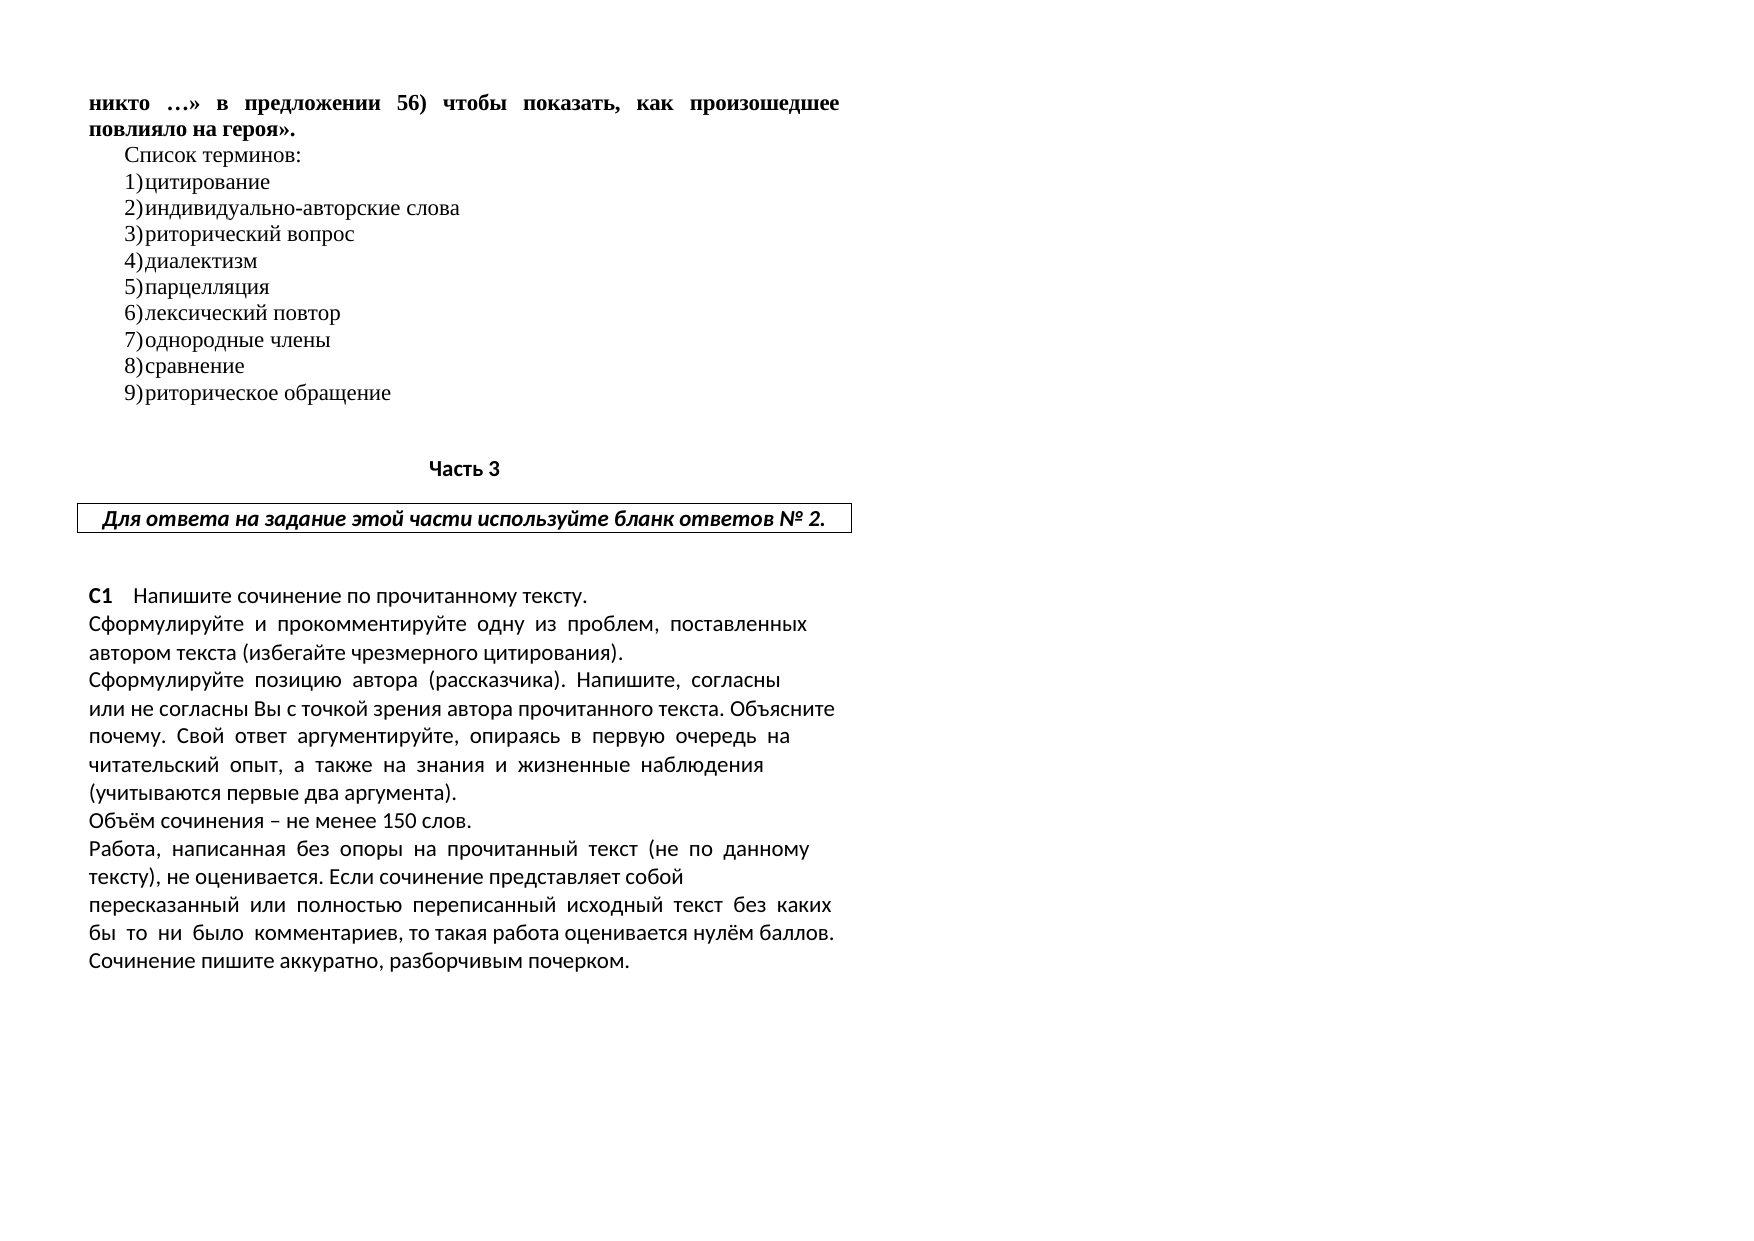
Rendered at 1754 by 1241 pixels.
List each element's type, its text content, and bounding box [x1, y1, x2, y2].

text Сформулируйте позицию автора (рассказчика). Напишите, согласны [89, 666, 840, 694]
text или не согласны Вы с точкой зрения автора прочитанного текста. Объясните [89, 694, 840, 722]
text тексту), не оценивается. Если сочинение представляет собой пересказанный или полностью переписанный исходный текст без каких бы то ни было комментариев, то такая работа оценивается нулём баллов. [89, 862, 840, 946]
text Сочинение пишите аккуратно, разборчивым почерком. [89, 946, 840, 974]
list индивидуально-авторские слова [89, 194, 840, 220]
list риторическое обращение [89, 378, 840, 405]
text Работа, написанная без опоры на прочитанный текст (не по данному [89, 834, 840, 862]
list сравнение [89, 352, 840, 378]
text Часть 3 [89, 454, 840, 482]
list диалектизм [89, 247, 840, 273]
text Сформулируйте и прокомментируйте одну из проблем, поставленных [89, 609, 840, 638]
list лексический повтор [89, 299, 840, 326]
text автором текста (избегайте чрезмерного цитирования). [89, 638, 840, 666]
text почему. Свой ответ аргументируйте, опираясь в первую очередь на [89, 722, 840, 750]
text Список терминов: [89, 141, 840, 168]
text С1 Напишите сочинение по прочитанному тексту. [89, 582, 840, 609]
list риторический вопрос [89, 220, 840, 247]
table_header Для ответа на задание этой части используйте бланк ответов № 2. [78, 504, 851, 532]
list цитирование [89, 168, 840, 194]
text Объём сочинения – не менее 150 слов. [89, 806, 840, 834]
list однородные члены [89, 326, 840, 352]
text читательский опыт, а также на знания и жизненные наблюдения [89, 750, 840, 778]
list парцелляция [89, 273, 840, 299]
text (учитываются первые два аргумента). [89, 778, 840, 806]
